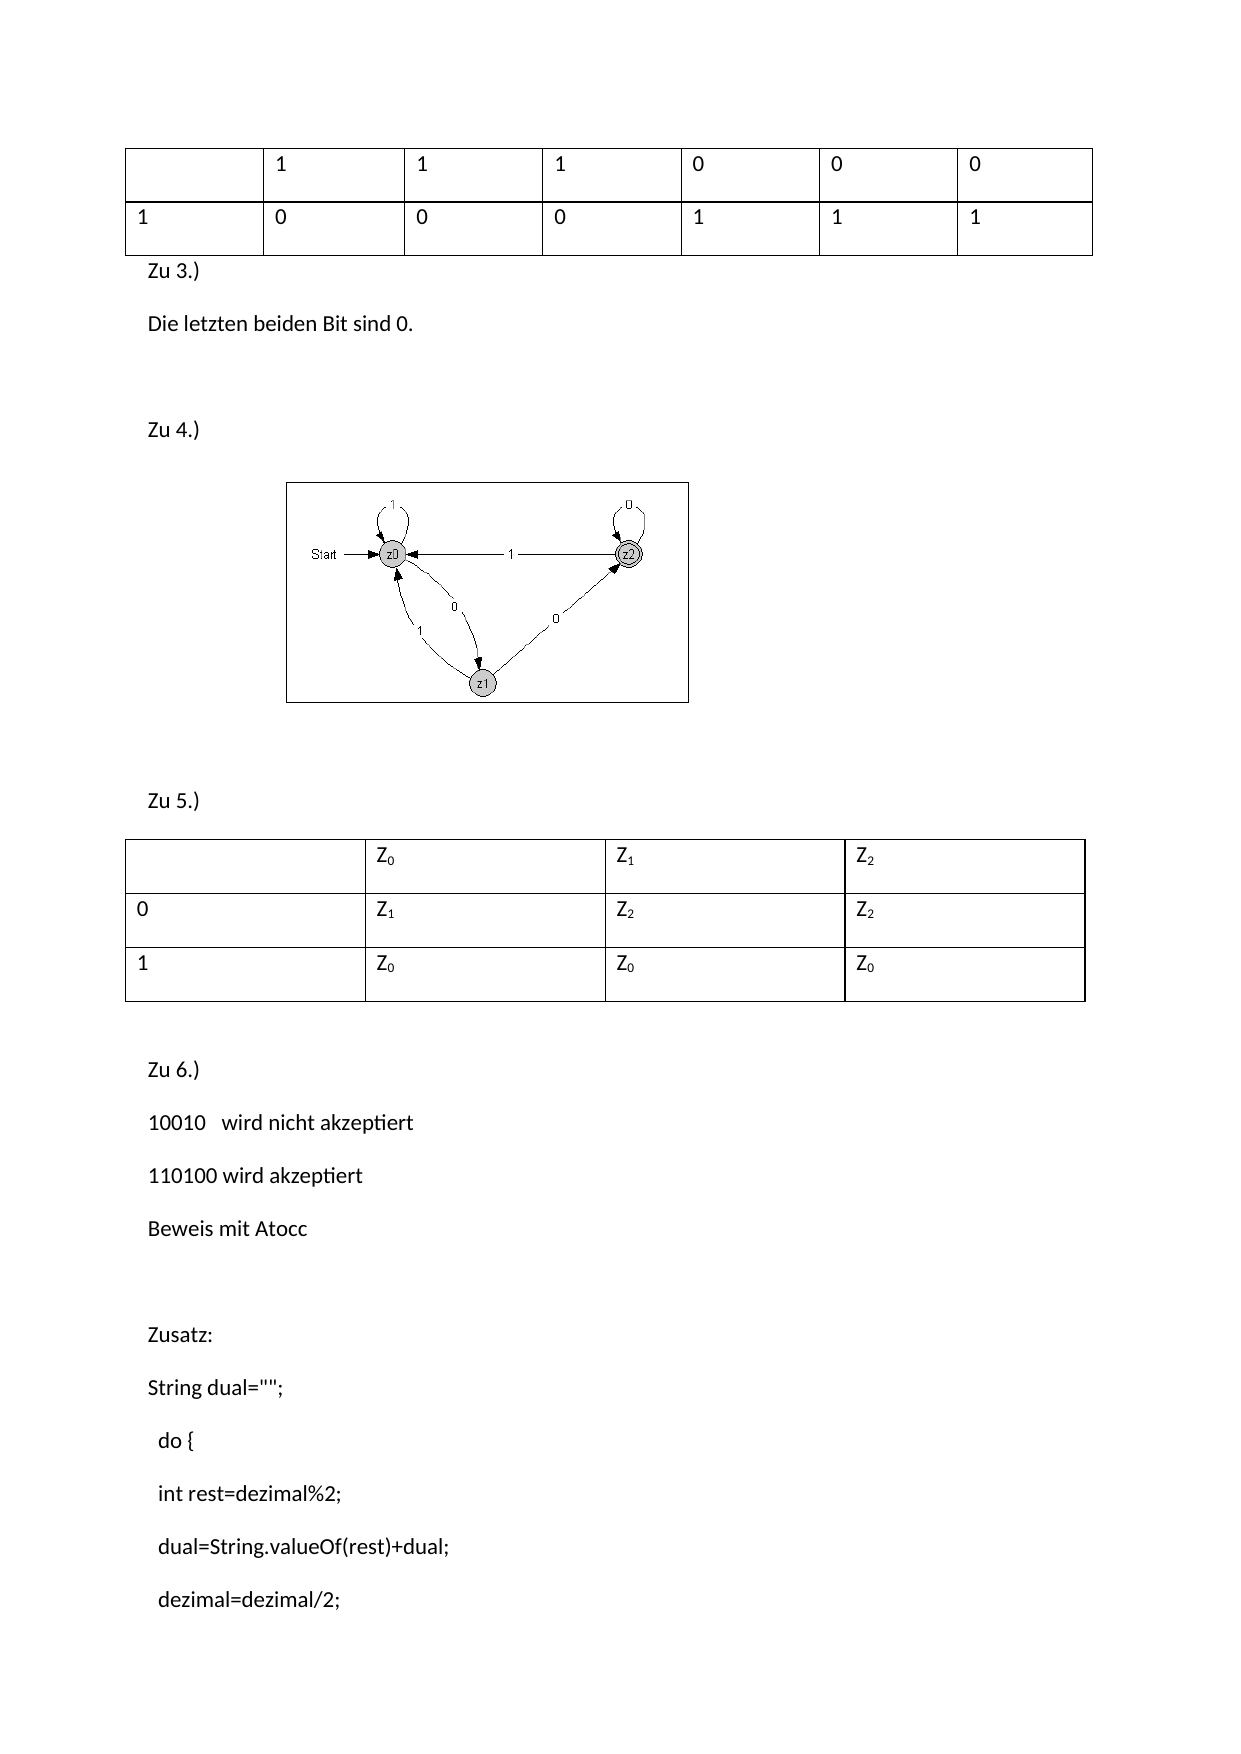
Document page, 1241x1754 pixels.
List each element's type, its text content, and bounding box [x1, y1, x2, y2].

table_cell Z0 [846, 948, 1084, 1001]
table_cell 1 [543, 149, 681, 201]
table_cell Z0 [366, 948, 605, 1001]
table_header Z0 [366, 840, 605, 893]
table_header Z2 [846, 840, 1084, 893]
table_cell Z1 [366, 894, 605, 947]
text 110100 wird akzeptiert [148, 1161, 1093, 1189]
table_cell 1 [682, 203, 819, 255]
text String dual=""; [148, 1373, 1093, 1401]
table_cell 0 [682, 149, 819, 201]
text do { [148, 1426, 1093, 1454]
table_cell 1 [126, 948, 365, 1001]
table_cell 1 [958, 203, 1092, 255]
table_cell Z2 [606, 894, 844, 947]
text Beweis mit Atocc [148, 1214, 1093, 1242]
table_cell [126, 149, 263, 201]
text int rest=dezimal%2; [148, 1479, 1093, 1507]
picture [287, 483, 688, 702]
text Zu 4.) [148, 415, 1093, 443]
table_cell 0 [264, 203, 404, 255]
table_cell 0 [958, 149, 1092, 201]
table_header Z1 [606, 840, 844, 893]
text Zu 5.) [148, 786, 1093, 814]
table_cell 1 [264, 149, 404, 201]
text Zusatz: [148, 1320, 1093, 1348]
table_cell 0 [820, 149, 957, 201]
text 10010 wird nicht akzeptiert [148, 1108, 1093, 1136]
text Zu 6.) [148, 1055, 1093, 1083]
table_header [126, 840, 365, 893]
text dezimal=dezimal/2; [148, 1585, 1093, 1613]
table_cell 1 [405, 149, 542, 201]
table_cell 0 [543, 203, 681, 255]
text Zu 3.) [148, 256, 1093, 284]
table_cell Z2 [846, 894, 1084, 947]
table_cell 0 [405, 203, 542, 255]
table_cell 0 [126, 894, 365, 947]
table_cell Z0 [606, 948, 844, 1001]
text Die letzten beiden Bit sind 0. [148, 309, 1093, 337]
table_cell 1 [820, 203, 957, 255]
table_cell 1 [126, 203, 263, 255]
text dual=String.valueOf(rest)+dual; [148, 1532, 1093, 1560]
